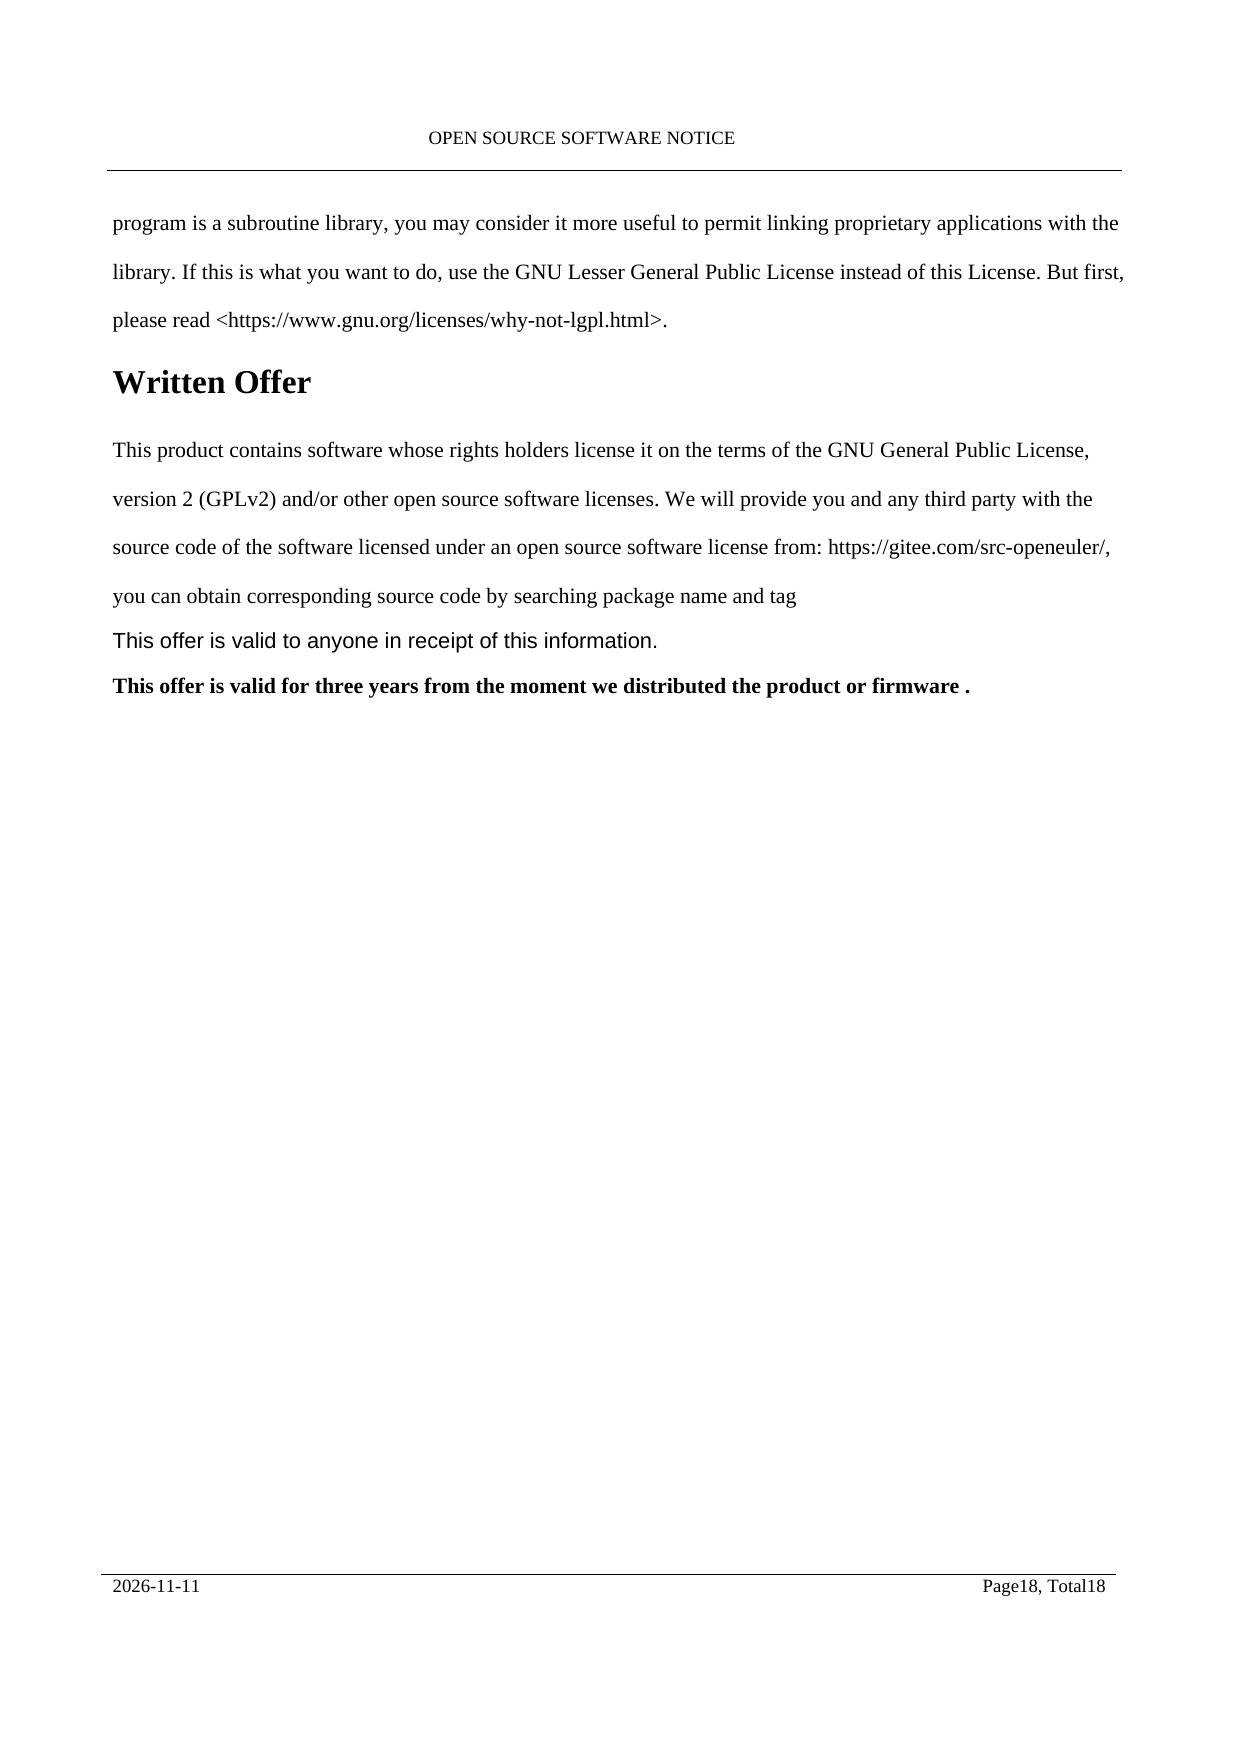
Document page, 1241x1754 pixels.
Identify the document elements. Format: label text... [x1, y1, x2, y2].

text This offer is valid for three years from the moment we distributed the product or firmware . [112, 669, 1128, 702]
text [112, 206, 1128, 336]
text This offer is valid to anyone in receipt of this information. [112, 624, 1128, 657]
text This product contains software whose rights holders license it on the terms of the GNU General Public License, version 2 (GPLv2) and/or other open source software licenses. We will provide you and any third party with the source code of the software licensed under an open source software license from: https://gitee.com/src-openeuler/, you can obtain corresponding source code by searching package name and tag [112, 433, 1128, 612]
text Written Offer [112, 349, 1128, 414]
